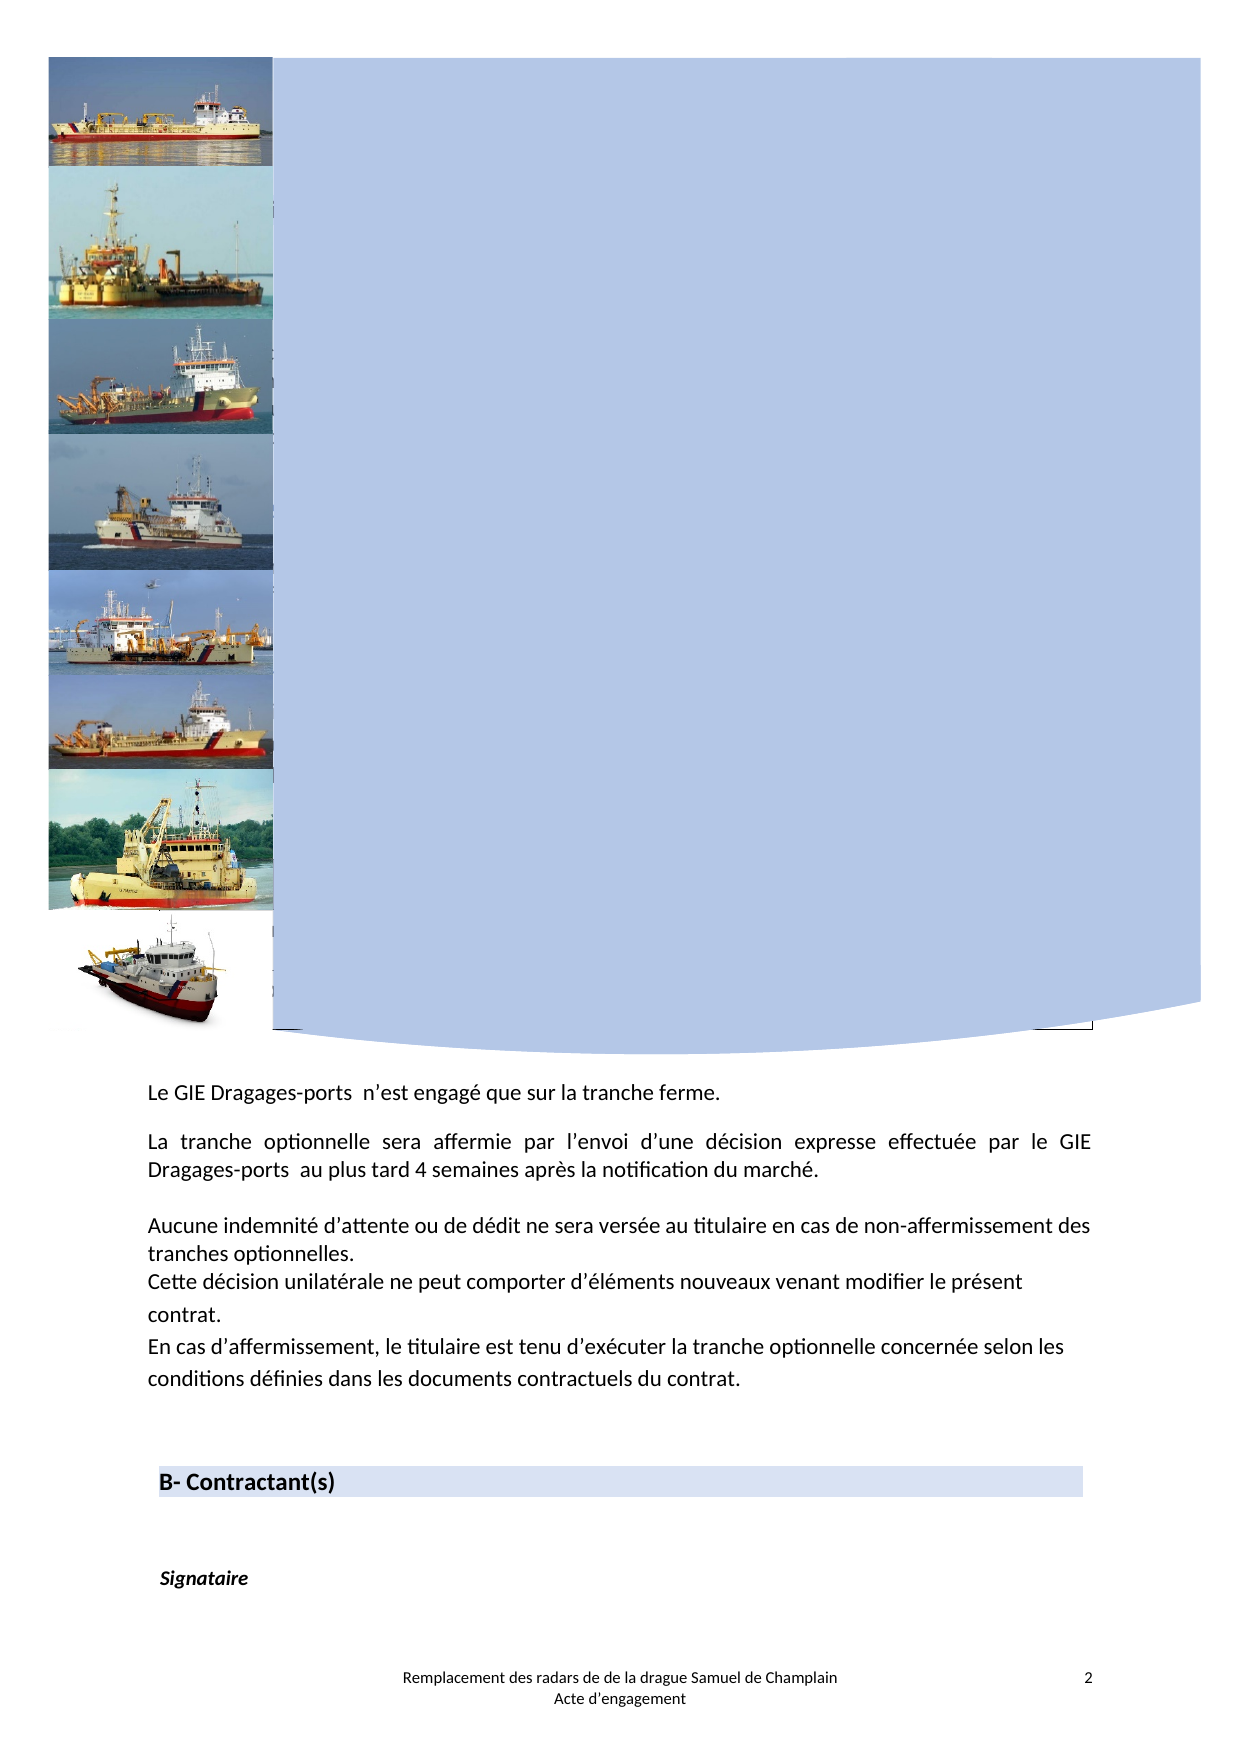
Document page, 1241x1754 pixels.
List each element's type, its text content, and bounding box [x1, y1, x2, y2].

text Aucune indemnité d’attente ou de dédit ne sera versée au titulaire en cas de non-affermissement des tranches optionnelles. [148, 1211, 1093, 1267]
text La tranche optionnelle sera affermie par l’envoi d’une décision expresse effectuée par le GIE Dragages-ports au plus tard 4 semaines après la notification du marché. [148, 1127, 1093, 1183]
list Cette décision unilatérale ne peut comporter d’éléments nouveaux venant modifier le présent contrat. [148, 1267, 1093, 1328]
list Le GIE Dragages-ports n’est engagé que sur la tranche ferme. [148, 1078, 1093, 1107]
picture [48, 911, 273, 1031]
text Signataire [160, 1565, 1081, 1591]
text B- Contractant(s) [159, 1466, 1083, 1497]
list En cas d’affermissement, le titulaire est tenu d’exécuter la tranche optionnelle concernée selon les conditions définies dans les documents contractuels du contrat. [148, 1332, 1093, 1392]
picture [48, 57, 273, 910]
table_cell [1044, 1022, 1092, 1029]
